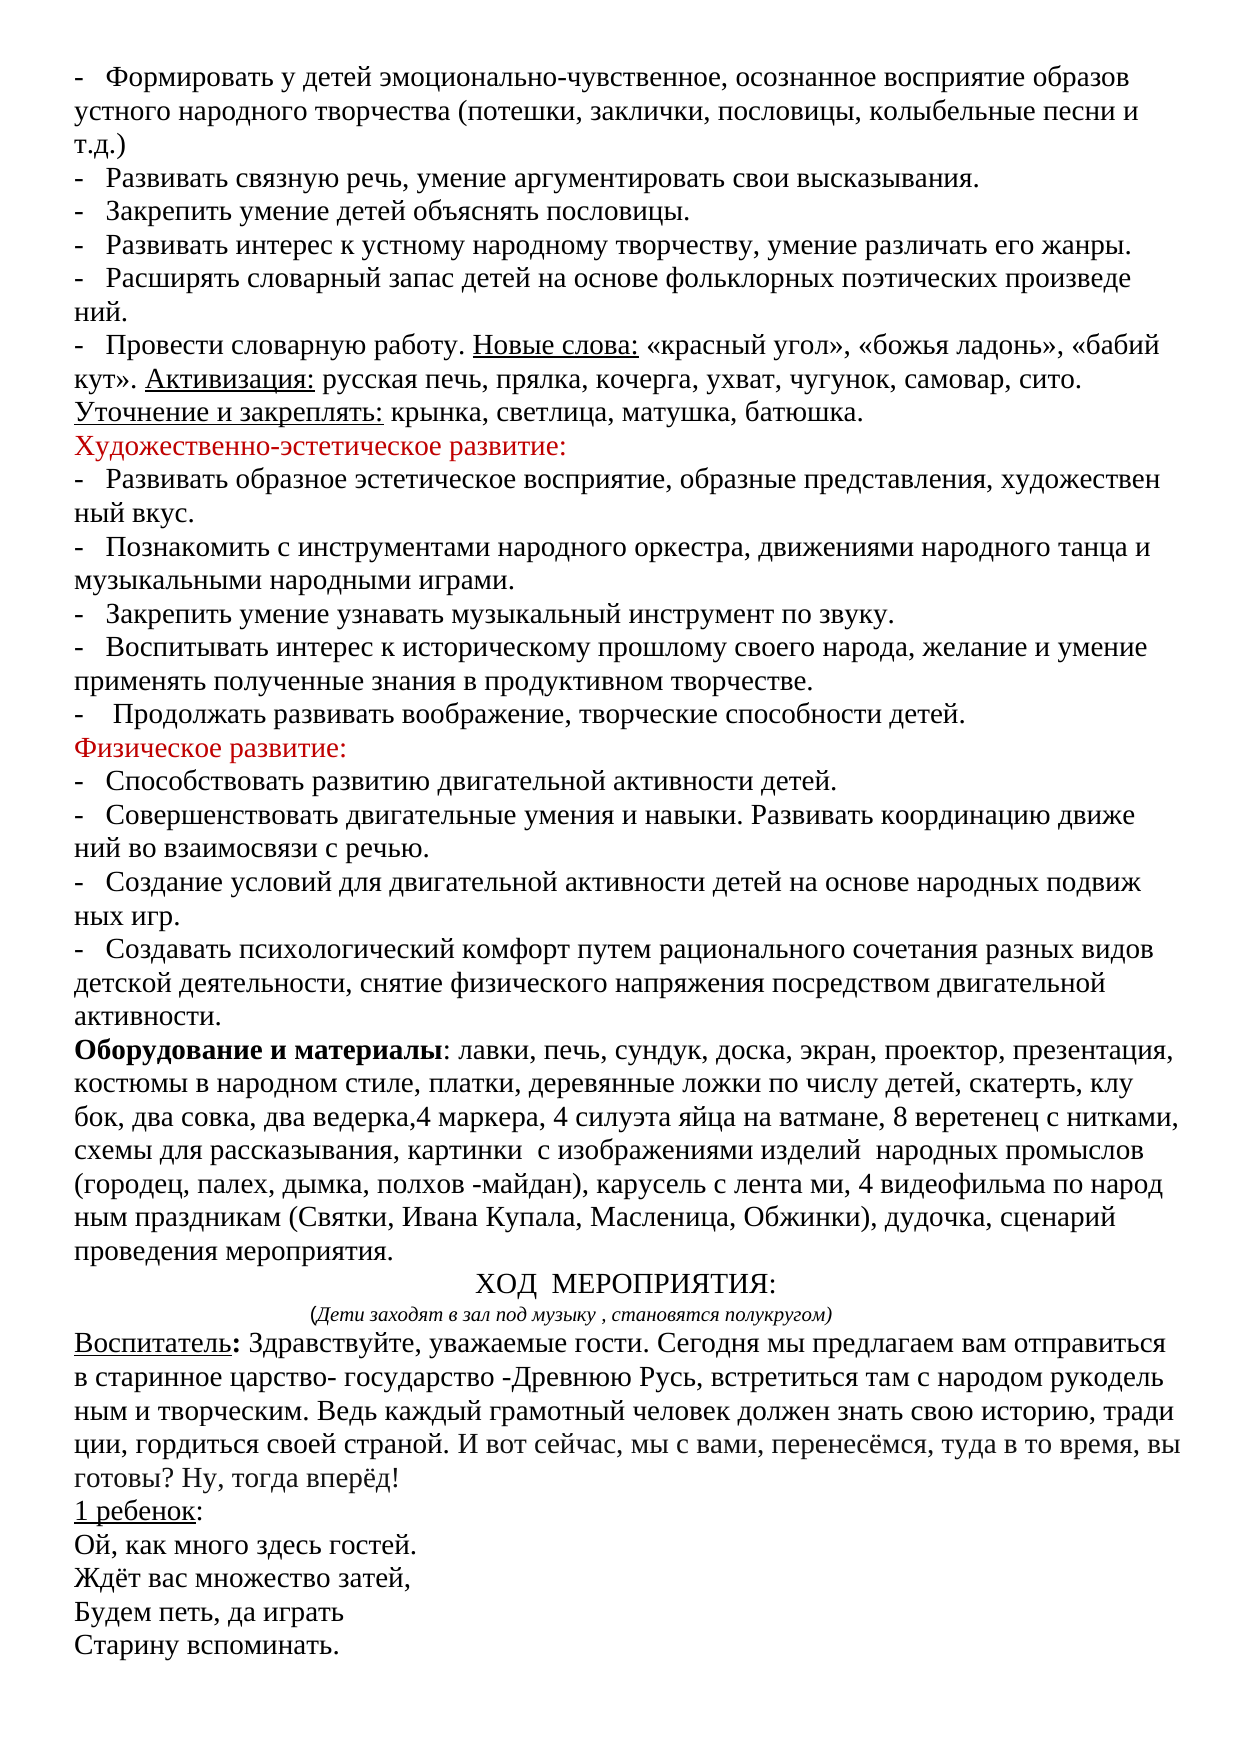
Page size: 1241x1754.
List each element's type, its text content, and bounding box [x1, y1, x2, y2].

text - Познакомить с инструментами народного оркестра, движениями народного танца и музыкальными народными играми. [74, 529, 1181, 596]
text ХОД МЕРОПРИЯТИЯ: [74, 1267, 1181, 1300]
text (Дети заходят в зал под музыку , становятся полукругом) [74, 1300, 1181, 1326]
text Будем петь, да играть [74, 1594, 1181, 1627]
text - Развивать образное эстетическое восприятие, образные представления, художествен ный вкус. [74, 462, 1181, 529]
text - Развивать интерес к устному народному творчеству, умение различать его жанры. [74, 227, 1181, 260]
text - Развивать связную речь, умение аргументировать свои высказывания. [74, 160, 1181, 193]
text - Создание условий для двигательной активности детей на основе народных подвиж ных игр. [74, 864, 1181, 931]
text - Совершенствовать двигательные умения и навыки. Развивать координацию движе ний во взаимосвязи с речью. [74, 797, 1181, 864]
text Оборудование и материалы: лавки, печь, сундук, доска, экран, проектор, презентация, костюмы в народном стиле, платки, деревянные ложки по числу детей, скатерть, клу бок, два совка, два ведерка,4 маркера, 4 силуэта яйца на ватмане, 8 веретенец с нитками, схемы для рассказывания, картинки с изображениями изделий народных промыслов (городец, палех, дымка, полхов -майдан), карусель с лента ми, 4 видеофильма по народ ным праздникам (Святки, Ивана Купала, Масленица, Обжинки), дудочка, сценарий проведения мероприятия. [74, 1032, 1181, 1267]
text - Способствовать развитию двигательной активности детей. [74, 763, 1181, 797]
text - Продолжать развивать воображение, творческие способности детей. [74, 696, 1181, 730]
text - Закрепить умение детей объяснять пословицы. [74, 193, 1181, 227]
text - Воспитывать интерес к историческому прошлому своего народа, желание и умение применять полученные знания в продуктивном творчестве. [74, 629, 1181, 696]
text - Формировать у детей эмоционально-чувственное, осознанное восприятие образов устного народного творчества (потешки, заклички, пословицы, колыбельные песни и т.д.) [74, 59, 1181, 160]
text - Провести словарную работу. Новые слова: «красный угол», «божья ладонь», «бабий кут». Активизация: русская печь, прялка, кочерга, ухват, чугунок, самовар, сито. Уточнение и закреплять: крынка, светлица, матушка, батюшка. [74, 327, 1181, 428]
text - Расширять словарный запас детей на основе фольклорных поэтических произведе ний. [74, 260, 1181, 327]
text Ой, как много здесь гостей. [74, 1527, 1181, 1560]
text Художественно-эстетическое развитие: [74, 428, 1181, 462]
text - Закрепить умение узнавать музыкальный инструмент по звуку. [74, 596, 1181, 629]
text Физическое развитие: [74, 730, 1181, 763]
text - Создавать психологический комфорт путем рационального сочетания разных видов детской деятельности, снятие физического напряжения посредством двигательной активности. [74, 931, 1181, 1032]
text 1 ребенок: [74, 1493, 1181, 1527]
text Воспитатель: Здравствуйте, уважаемые гости. Сегодня мы предлагаем вам отправиться в старинное царство- государство -Древнюю Русь, встретиться там с народом рукодель ным и творческим. Ведь каждый грамотный человек должен знать свою историю, тради ции, гордиться своей страной. И вот сейчас, мы с вами, перенесёмся, туда в то время, вы готовы? Ну, тогда вперёд! [74, 1326, 1181, 1493]
text Ждёт вас множество затей, [74, 1560, 1181, 1594]
text Старину вспоминать. [74, 1627, 1181, 1661]
